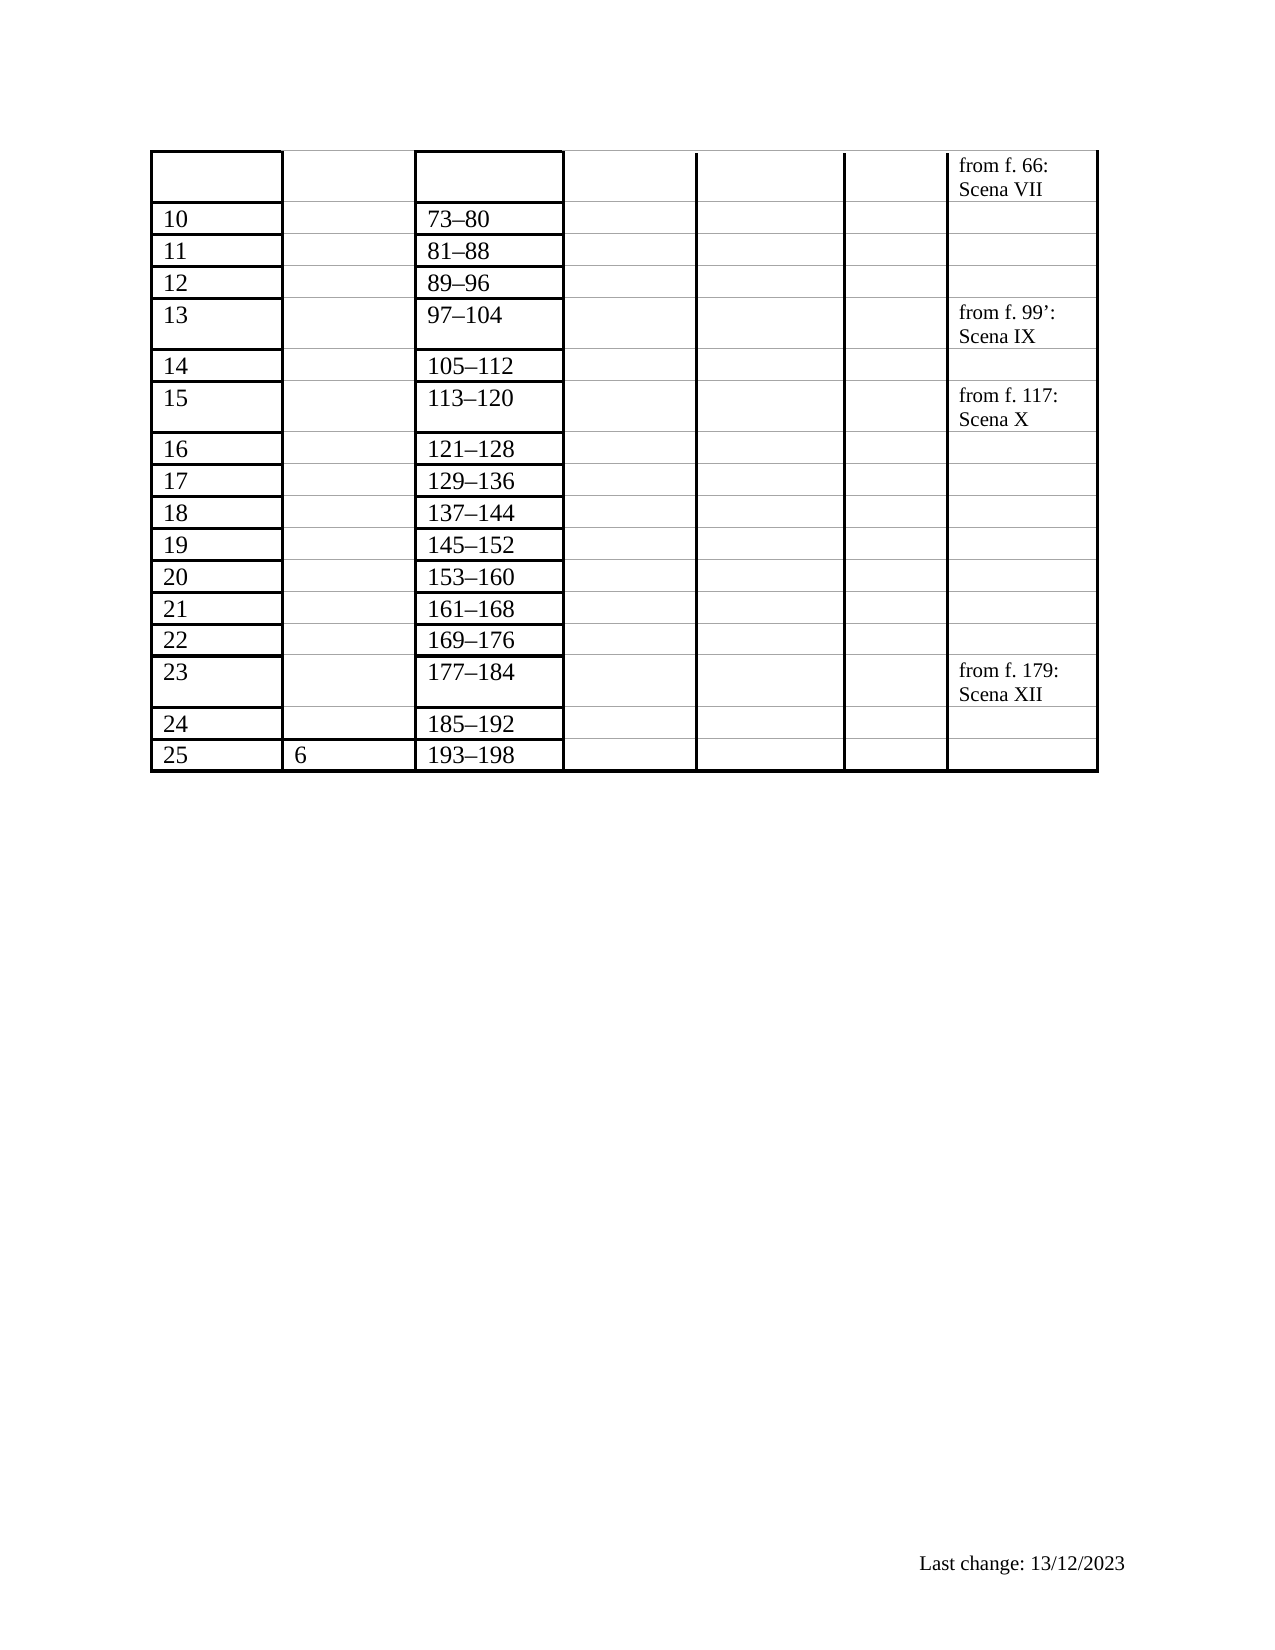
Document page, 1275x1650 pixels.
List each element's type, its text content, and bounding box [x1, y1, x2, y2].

table_cell [284, 266, 414, 297]
table_cell [698, 528, 843, 559]
table_cell 97–104 [417, 300, 562, 348]
table_cell 113–120 [417, 383, 562, 431]
table_cell 25 [153, 741, 281, 769]
table_cell from f. 117: Scena X [949, 381, 1096, 431]
table_cell [949, 560, 1096, 591]
table_cell [949, 739, 1096, 769]
table_cell 193–198 [417, 741, 562, 769]
table_cell [565, 234, 695, 265]
table_cell [846, 739, 946, 769]
table_cell 23 [153, 658, 281, 706]
table_cell 20 [153, 562, 281, 591]
table_cell [949, 707, 1096, 737]
table_cell [698, 707, 843, 737]
table_cell [284, 464, 414, 495]
table_cell [565, 464, 695, 495]
table_cell [949, 624, 1096, 654]
table_cell [565, 592, 695, 622]
table_cell [284, 655, 414, 706]
table_cell [284, 432, 414, 463]
table_cell [698, 381, 843, 431]
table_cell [948, 151, 1096, 201]
table_cell [284, 349, 414, 380]
table_cell [846, 234, 946, 265]
table_cell [949, 528, 1096, 559]
table_cell [698, 234, 843, 265]
table_cell [696, 151, 844, 201]
table_cell [698, 624, 843, 654]
table_cell [565, 528, 695, 559]
table_cell 15 [153, 383, 281, 431]
table_cell 177–184 [417, 658, 562, 706]
table_cell [846, 349, 946, 380]
table_cell 81–88 [417, 236, 562, 265]
table_cell [846, 298, 946, 348]
table_cell [565, 496, 695, 527]
table_cell [949, 349, 1096, 380]
table_cell from f. 99’: Scena IX [949, 298, 1096, 348]
table_cell [284, 592, 414, 622]
table_cell [284, 624, 414, 654]
table_cell [846, 464, 946, 495]
table_cell [949, 234, 1096, 265]
table_cell [846, 432, 946, 463]
table_cell [846, 381, 946, 431]
table_cell [846, 266, 946, 297]
table_cell 17 [153, 466, 281, 495]
table_cell 145–152 [417, 530, 562, 559]
table_cell 24 [153, 709, 281, 737]
table_cell [698, 464, 843, 495]
table_cell [698, 560, 843, 591]
table_cell [846, 592, 946, 622]
table_cell 65–72 [417, 153, 562, 201]
table_cell 13 [153, 300, 281, 348]
table_cell 105–112 [417, 351, 562, 380]
table_cell 18 [153, 498, 281, 527]
table_cell [698, 349, 843, 380]
table_cell 169–176 [417, 626, 562, 654]
table_cell [565, 349, 695, 380]
table_cell 129–136 [417, 466, 562, 495]
table_cell [284, 560, 414, 591]
table_cell [565, 624, 695, 654]
table_cell [284, 298, 414, 348]
table_cell [284, 496, 414, 527]
table_cell [949, 432, 1096, 463]
table_cell [565, 707, 695, 737]
table_cell [284, 202, 414, 233]
table_cell [284, 381, 414, 431]
table_cell 6 [284, 741, 414, 769]
table_cell from f. 179: Scena XII [949, 655, 1096, 706]
table_cell [949, 592, 1096, 622]
table_cell 161–168 [417, 594, 562, 622]
table_cell [565, 655, 695, 706]
table_cell [846, 560, 946, 591]
table_cell 89–96 [417, 268, 562, 297]
table_cell [698, 592, 843, 622]
table_cell [846, 528, 946, 559]
table_cell 121–128 [417, 434, 562, 463]
table_cell [565, 432, 695, 463]
table_cell [565, 151, 696, 201]
table_cell [846, 496, 946, 527]
table_cell [565, 381, 695, 431]
table_cell [284, 151, 414, 201]
table_cell [284, 234, 414, 265]
table_cell 11 [153, 236, 281, 265]
table_cell [846, 202, 946, 233]
table_cell [698, 266, 843, 297]
table_cell [698, 739, 843, 769]
table_cell 9 [153, 153, 281, 201]
table_cell [698, 655, 843, 706]
table_cell [949, 202, 1096, 233]
table_cell 10 [153, 204, 281, 233]
table_cell [949, 464, 1096, 495]
table_cell 19 [153, 530, 281, 559]
table_cell [284, 707, 414, 737]
table_cell 185–192 [417, 709, 562, 737]
table_cell [565, 298, 695, 348]
table_cell [949, 266, 1096, 297]
table_cell [565, 560, 695, 591]
table_cell [698, 202, 843, 233]
table_cell [846, 707, 946, 737]
table_cell 137–144 [417, 498, 562, 527]
table_cell [698, 432, 843, 463]
table_cell [565, 202, 695, 233]
table_cell 16 [153, 434, 281, 463]
table_cell [844, 151, 947, 201]
table_cell [565, 266, 695, 297]
table_cell [698, 496, 843, 527]
table_cell [565, 739, 695, 769]
table_cell 73–80 [417, 204, 562, 233]
table_cell [698, 298, 843, 348]
table_cell 21 [153, 594, 281, 622]
table_cell [846, 624, 946, 654]
table_cell [846, 655, 946, 706]
table_cell 12 [153, 268, 281, 297]
table_cell [284, 528, 414, 559]
table_cell 22 [153, 626, 281, 654]
table_cell 14 [153, 351, 281, 380]
table_cell [949, 496, 1096, 527]
table_cell 153–160 [417, 562, 562, 591]
